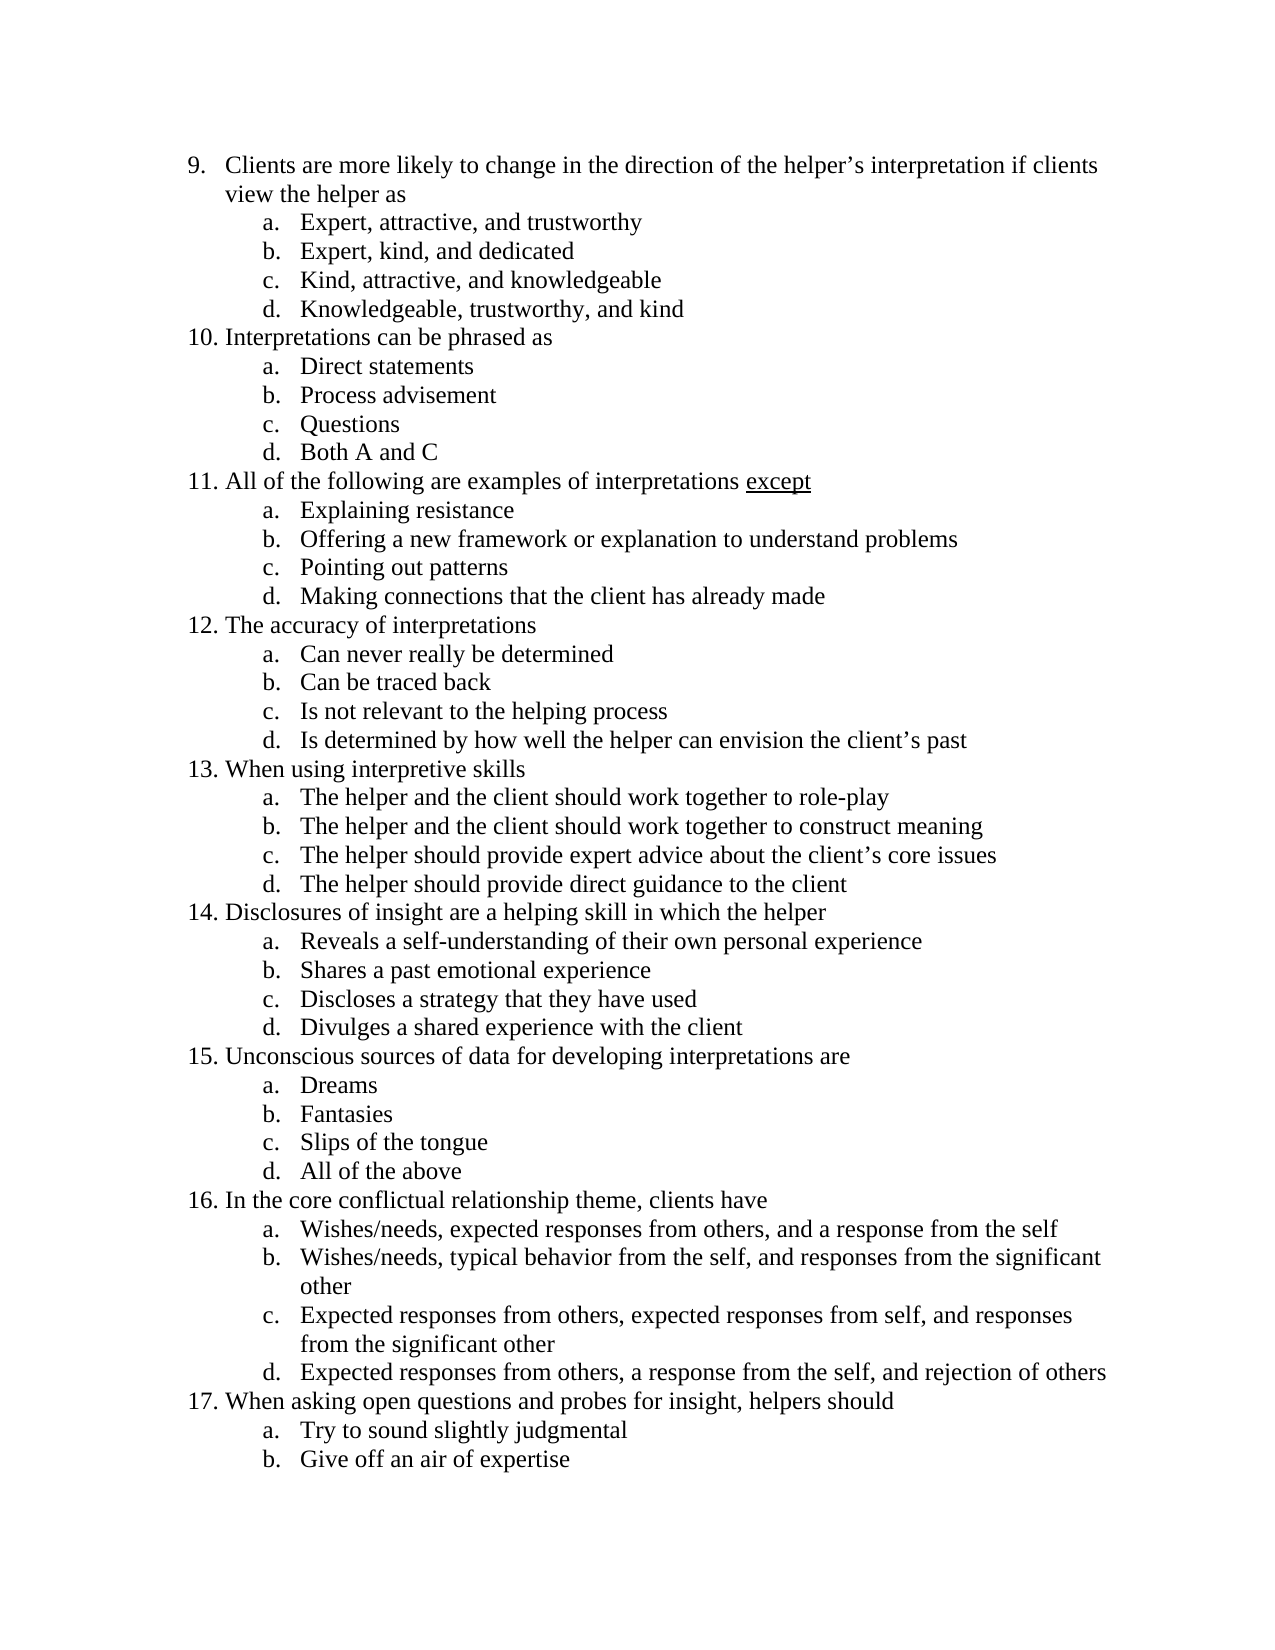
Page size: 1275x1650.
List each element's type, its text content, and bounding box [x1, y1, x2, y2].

list Shares a past emotional experience [262, 955, 1125, 984]
list Expected responses from others, expected responses from self, and responses from the significant other [262, 1300, 1125, 1357]
list Can be traced back [262, 667, 1125, 696]
list Knowledgeable, trustworthy, and kind [262, 294, 1125, 322]
list Dreams [262, 1070, 1125, 1099]
list Both A and C [262, 437, 1125, 466]
list Clients are more likely to change in the direction of the helper’s interpretation if clients view the helper as [187, 150, 1125, 207]
list Kind, attractive, and knowledgeable [262, 265, 1125, 294]
list When using interpretive skills [187, 754, 1125, 782]
list Divulges a shared experience with the client [262, 1012, 1125, 1041]
list Expert, attractive, and trustworthy [262, 207, 1125, 236]
list The helper and the client should work together to construct meaning [262, 811, 1125, 840]
list Explaining resistance [262, 495, 1125, 524]
list Wishes/needs, expected responses from others, and a response from the self [262, 1214, 1125, 1242]
list Try to sound slightly judgmental [262, 1415, 1125, 1444]
list Offering a new framework or explanation to understand problems [262, 524, 1125, 552]
list Disclosures of insight are a helping skill in which the helper [187, 897, 1125, 926]
list All of the following are examples of interpretations except [187, 466, 1125, 495]
list Fantasies [262, 1099, 1125, 1127]
list Is determined by how well the helper can envision the client’s past [262, 725, 1125, 754]
list Expert, kind, and dedicated [262, 236, 1125, 265]
list Reveals a self-understanding of their own personal experience [262, 926, 1125, 955]
list The helper should provide direct guidance to the client [262, 869, 1125, 897]
list Can never really be determined [262, 639, 1125, 667]
list Making connections that the client has already made [262, 581, 1125, 610]
list Discloses a strategy that they have used [262, 984, 1125, 1012]
list All of the above [262, 1156, 1125, 1185]
list When asking open questions and probes for insight, helpers should [187, 1386, 1125, 1415]
list The helper and the client should work together to role-play [262, 782, 1125, 811]
list Interpretations can be phrased as [187, 322, 1125, 351]
list Is not relevant to the helping process [262, 696, 1125, 725]
list Slips of the tongue [262, 1127, 1125, 1156]
list Direct statements [262, 351, 1125, 380]
list Pointing out patterns [262, 552, 1125, 581]
list In the core conflictual relationship theme, clients have [187, 1185, 1125, 1214]
list The accuracy of interpretations [187, 610, 1125, 639]
list Give off an air of expertise [262, 1444, 1125, 1472]
list Questions [262, 409, 1125, 437]
list Process advisement [262, 380, 1125, 409]
list Expected responses from others, a response from the self, and rejection of others [262, 1357, 1125, 1386]
list Wishes/needs, typical behavior from the self, and responses from the significant other [262, 1242, 1125, 1300]
list Unconscious sources of data for developing interpretations are [187, 1041, 1125, 1070]
list The helper should provide expert advice about the client’s core issues [262, 840, 1125, 869]
